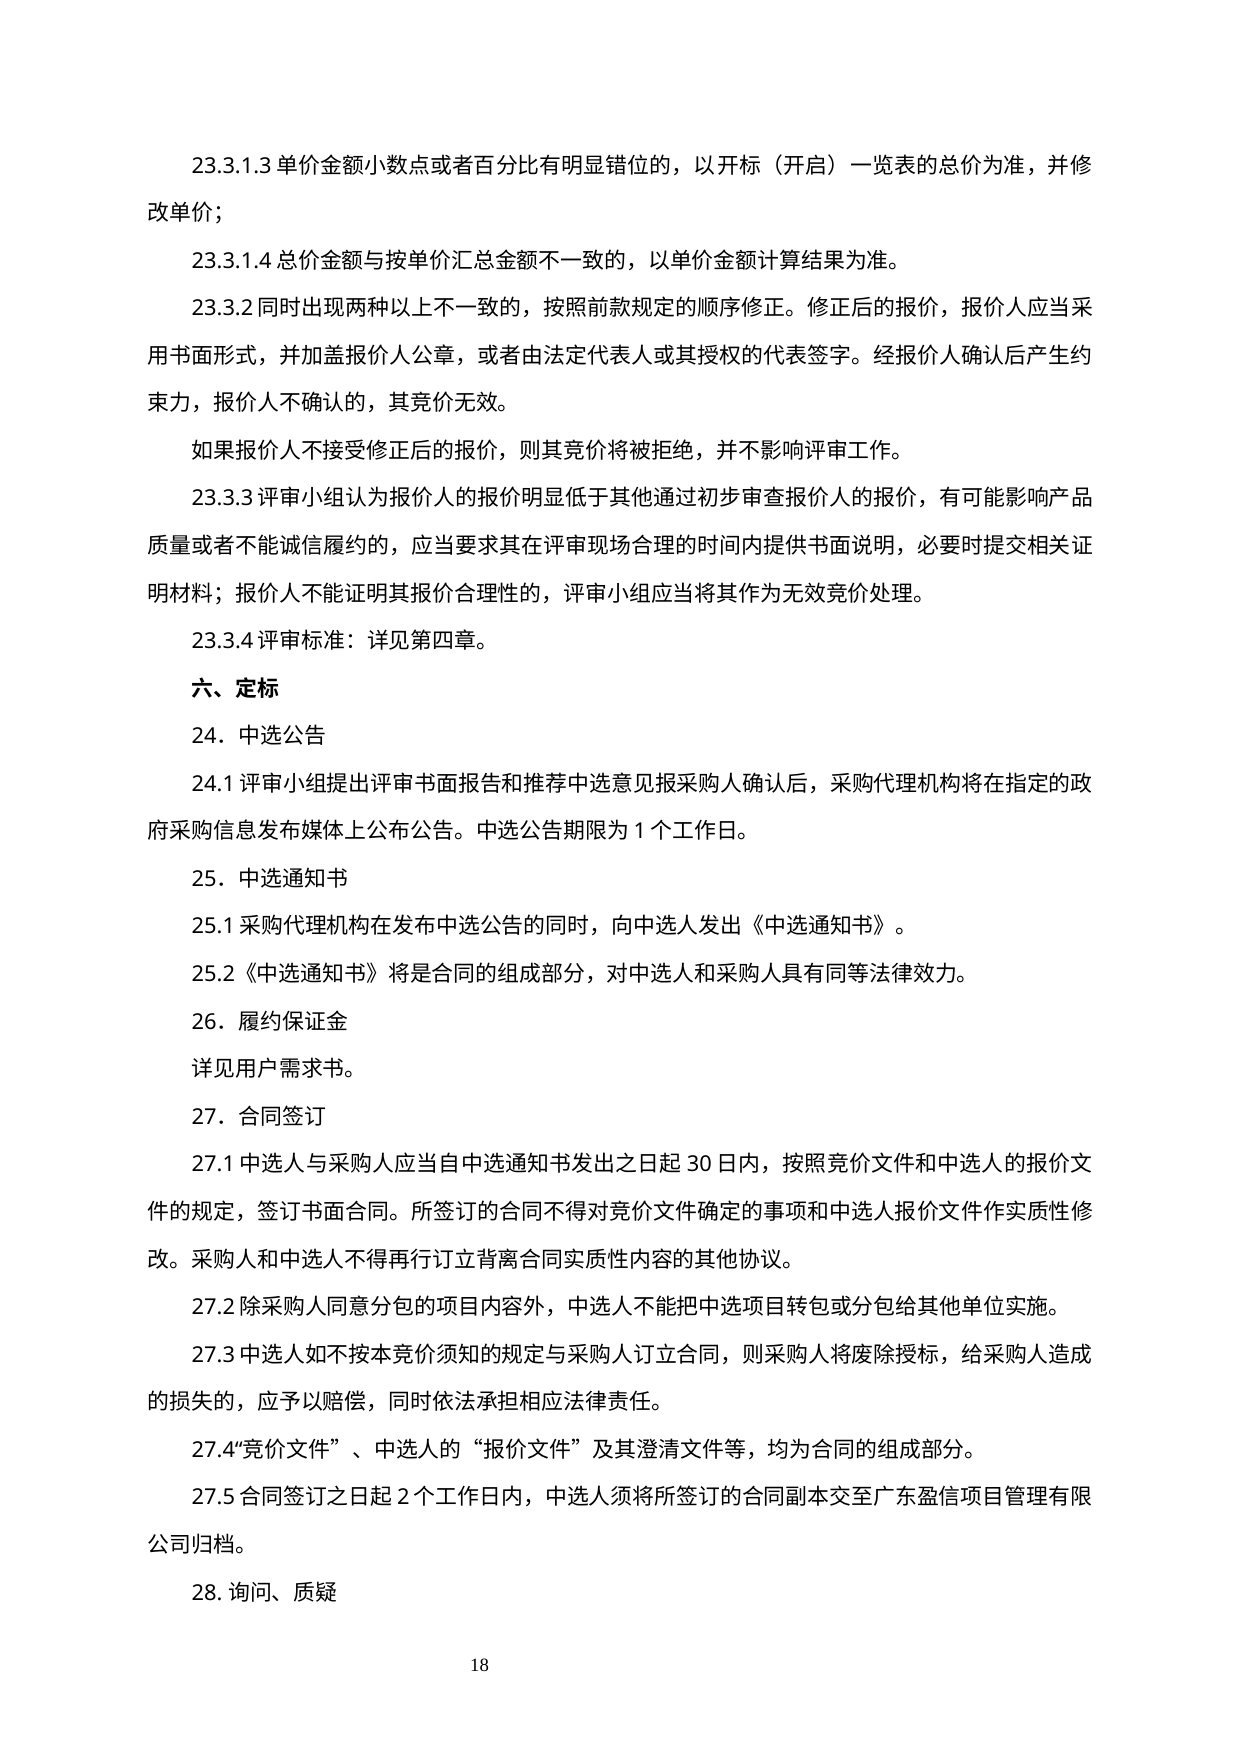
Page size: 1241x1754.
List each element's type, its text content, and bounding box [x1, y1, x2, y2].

text 27.1中选人与采购人应当自中选通知书发出之日起30日内，按照竞价文件和中选人的报价文件的规定，签订书面合同。所签订的合同不得对竞价文件确定的事项和中选人报价文件作实质性修改。采购人和中选人不得再行订立背离合同实质性内容的其他协议。 [148, 1146, 1093, 1273]
text 27.4“竞价文件”、中选人的“报价文件”及其澄清文件等，均为合同的组成部分。 [148, 1432, 1093, 1463]
text 23.3.1.4总价金额与按单价汇总金额不一致的，以单价金额计算结果为准。 [148, 243, 1093, 274]
text 25.2《中选通知书》将是合同的组成部分，对中选人和采购人具有同等法律效力。 [148, 956, 1093, 988]
text 24.1评审小组提出评审书面报告和推荐中选意见报采购人确认后，采购代理机构将在指定的政府采购信息发布媒体上公布公告。中选公告期限为1个工作日。 [148, 766, 1093, 845]
text 27．合同签订 [148, 1099, 1093, 1131]
text 25.1采购代理机构在发布中选公告的同时，向中选人发出《中选通知书》。 [148, 908, 1093, 940]
text 详见用户需求书。 [148, 1051, 1093, 1083]
text 23.3.2同时出现两种以上不一致的，按照前款规定的顺序修正。修正后的报价，报价人应当采用书面形式，并加盖报价人公章，或者由法定代表人或其授权的代表签字。经报价人确认后产生约束力，报价人不确认的，其竞价无效。 [148, 290, 1093, 417]
text 23.3.3评审小组认为报价人的报价明显低于其他通过初步审查报价人的报价，有可能影响产品质量或者不能诚信履约的，应当要求其在评审现场合理的时间内提供书面说明，必要时提交相关证明材料；报价人不能证明其报价合理性的，评审小组应当将其作为无效竞价处理。 [148, 480, 1093, 607]
text 24．中选公告 [148, 718, 1093, 750]
text 26．履约保证金 [148, 1004, 1093, 1036]
text 23.3.1.3单价金额小数点或者百分比有明显错位的，以开标（开启）一览表的总价为准，并修改单价； [148, 148, 1093, 227]
text 27.2除采购人同意分包的项目内容外，中选人不能把中选项目转包或分包给其他单位实施。 [148, 1289, 1093, 1321]
text 六、定标 [148, 671, 1093, 702]
text 如果报价人不接受修正后的报价，则其竞价将被拒绝，并不影响评审工作。 [148, 433, 1093, 464]
text 25．中选通知书 [148, 861, 1093, 893]
text 23.3.4评审标准：详见第四章。 [148, 623, 1093, 655]
text 28. 询问、质疑 [148, 1574, 1093, 1606]
text 27.5合同签订之日起2个工作日内，中选人须将所签订的合同副本交至广东盈信项目管理有限公司归档。 [148, 1479, 1093, 1559]
text 27.3中选人如不按本竞价须知的规定与采购人订立合同，则采购人将废除授标，给采购人造成的损失的，应予以赔偿，同时依法承担相应法律责任。 [148, 1337, 1093, 1416]
